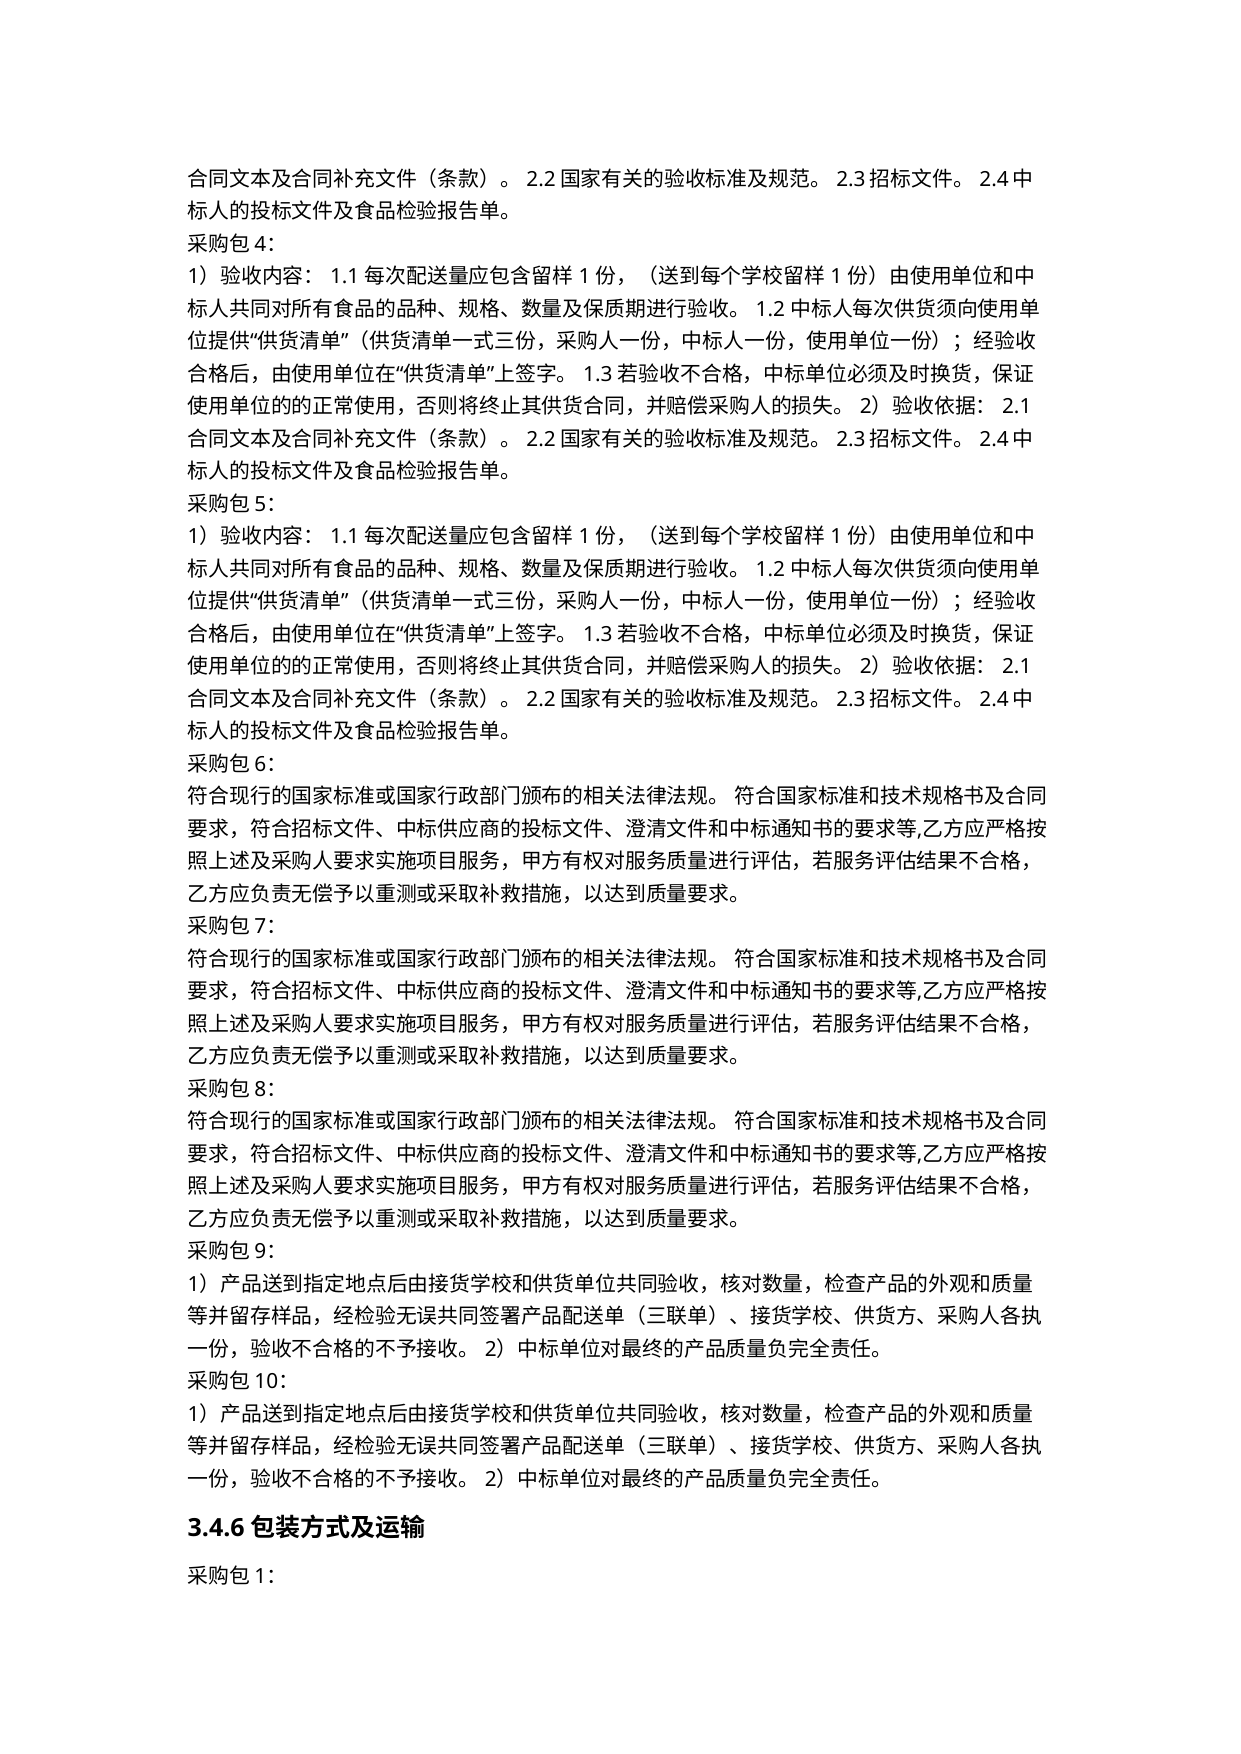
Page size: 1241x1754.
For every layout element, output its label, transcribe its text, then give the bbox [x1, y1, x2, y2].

text 符合现行的国家标准或国家行政部门颁布的相关法律法规。 符合国家标准和技术规格书及合同要求，符合招标文件、中标供应商的投标文件、澄清文件和中标通知书的要求等,乙方应严格按照上述及采购人要求实施项目服务，甲方有权对服务质量进行评估，若服务评估结果不合格，乙方应负责无偿予以重测或采取补救措施，以达到质量要求。 [187, 1104, 1053, 1234]
text 采购包5： [187, 487, 1053, 519]
text 采购包4： [187, 227, 1053, 259]
text 符合现行的国家标准或国家行政部门颁布的相关法律法规。 符合国家标准和技术规格书及合同要求，符合招标文件、中标供应商的投标文件、澄清文件和中标通知书的要求等,乙方应严格按照上述及采购人要求实施项目服务，甲方有权对服务质量进行评估，若服务评估结果不合格，乙方应负责无偿予以重测或采取补救措施，以达到质量要求。 [187, 779, 1053, 909]
text 采购包9： [187, 1234, 1053, 1267]
text 1）产品送到指定地点后由接货学校和供货单位共同验收，核对数量，检查产品的外观和质量等并留存样品，经检验无误共同签署产品配送单（三联单）、接货学校、供货方、采购人各执一份，验收不合格的不予接收。 2）中标单位对最终的产品质量负完全责任。 [187, 1397, 1053, 1494]
text 采购包7： [187, 909, 1053, 942]
text 1）产品送到指定地点后由接货学校和供货单位共同验收，核对数量，检查产品的外观和质量等并留存样品，经检验无误共同签署产品配送单（三联单）、接货学校、供货方、采购人各执一份，验收不合格的不予接收。 2）中标单位对最终的产品质量负完全责任。 [187, 1267, 1053, 1364]
text 采购包10： [187, 1364, 1053, 1397]
text 采购包8： [187, 1072, 1053, 1104]
text 3.4.6包装方式及运输 [187, 1494, 1053, 1559]
text 采购包6： [187, 747, 1053, 779]
text 采购包1： [187, 1559, 1053, 1592]
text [187, 162, 1053, 227]
text 符合现行的国家标准或国家行政部门颁布的相关法律法规。 符合国家标准和技术规格书及合同要求，符合招标文件、中标供应商的投标文件、澄清文件和中标通知书的要求等,乙方应严格按照上述及采购人要求实施项目服务，甲方有权对服务质量进行评估，若服务评估结果不合格，乙方应负责无偿予以重测或采取补救措施，以达到质量要求。 [187, 942, 1053, 1072]
